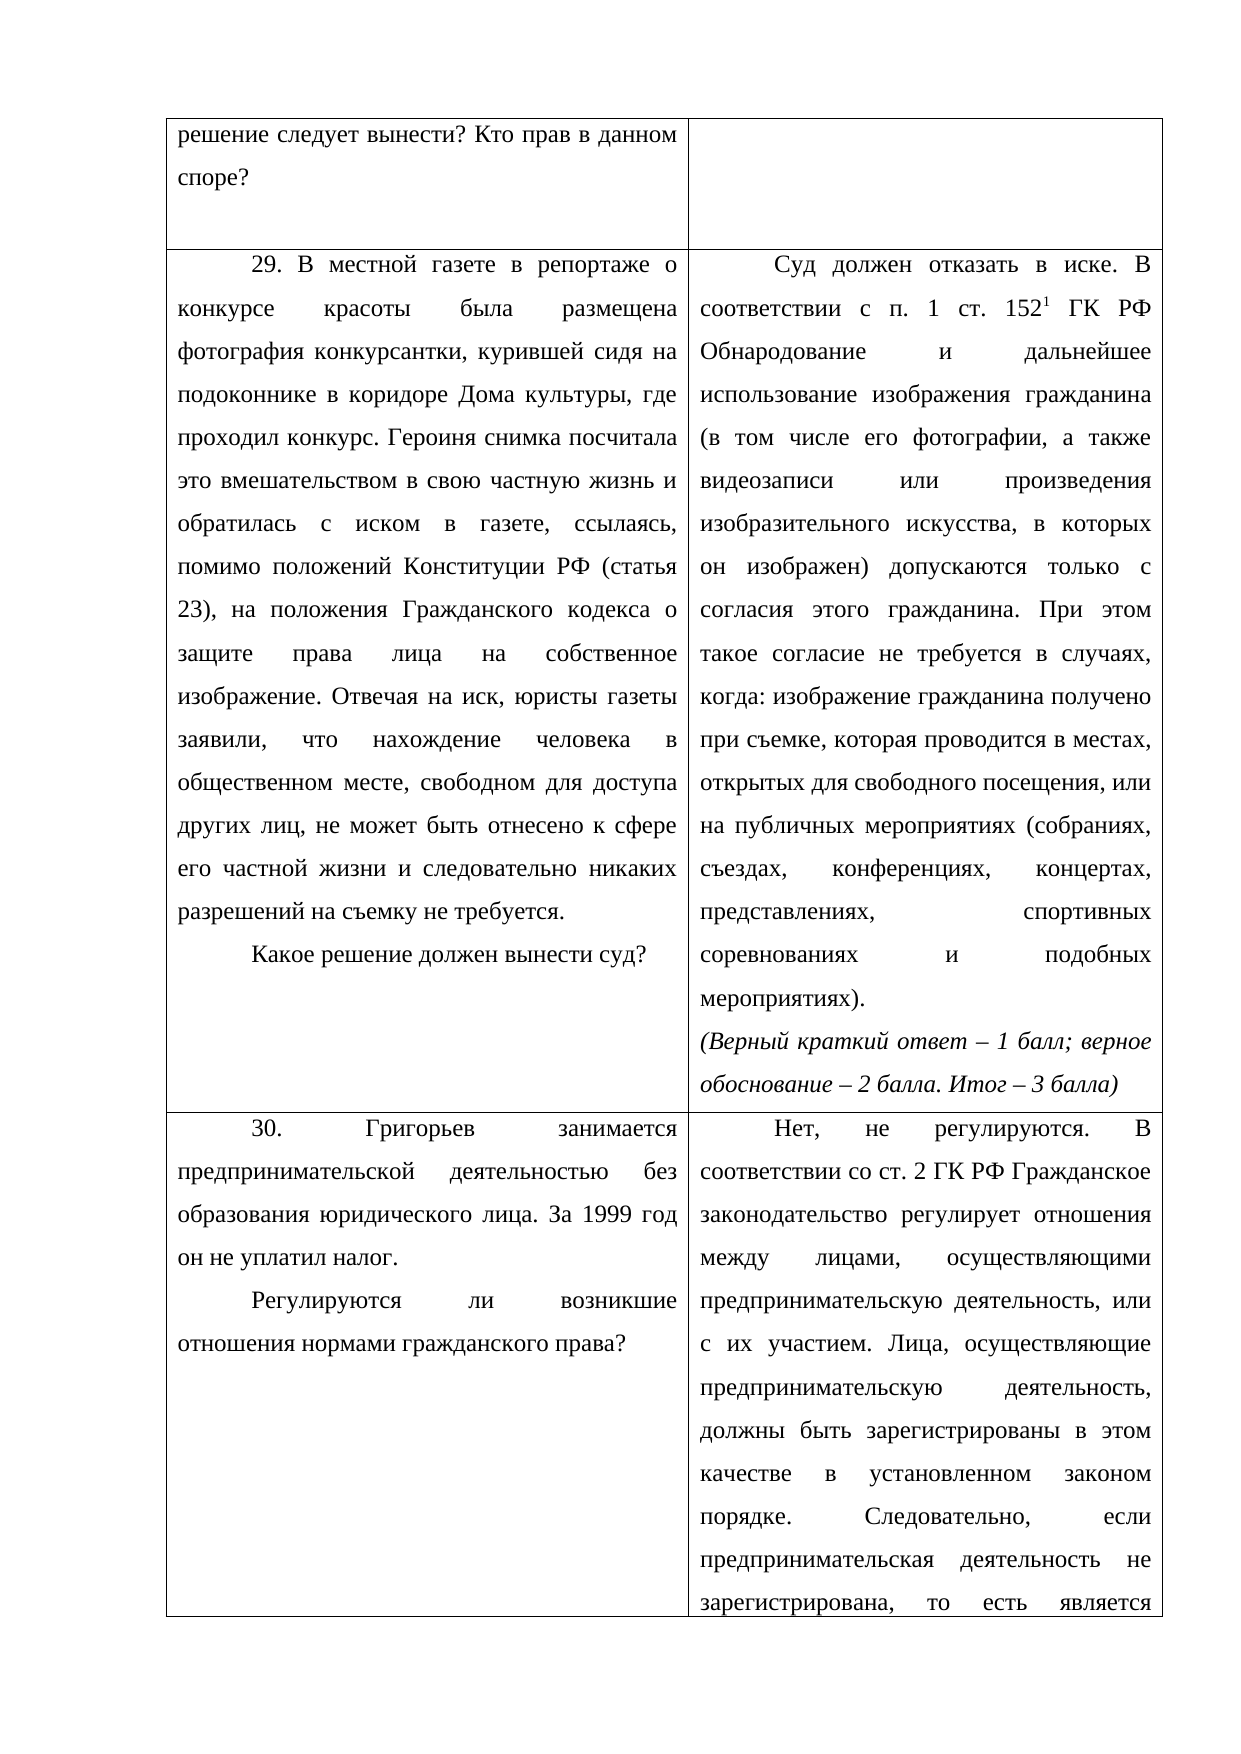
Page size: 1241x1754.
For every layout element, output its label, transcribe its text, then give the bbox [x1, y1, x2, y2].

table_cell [689, 1113, 1162, 1616]
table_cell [167, 119, 688, 248]
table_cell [689, 119, 1162, 248]
table_cell Суд должен отказать в иске. В соответствии с п. 1 ст. 1521 ГК РФ Обнародование и дальнейшее использование изображения гражданина (в том числе его фотографии, а также видеозаписи или произведения изобразительного искусства, в которых он изображен) допускаются только с согласия этого гражданина. При этом такое согласие не требуется в случаях, когда: изображение гражданина получено при съемке, которая проводится в местах, открытых для свободного посещения, или на публичных мероприятиях (собраниях, съездах, конференциях, концертах, представлениях, спортивных соревнованиях и подобных мероприятиях). (Верный краткий ответ – 1 балл; верное обоснование – 2 балла. Итог – 3 балла) [689, 250, 1162, 1112]
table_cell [167, 1113, 688, 1616]
table_cell 29. В местной газете в репортаже о конкурсе красоты была размещена фотография конкурсантки, курившей сидя на подоконнике в коридоре Дома культуры, где проходил конкурс. Героиня снимка посчитала это вмешательством в свою частную жизнь и обратилась с иском в газете, ссылаясь, помимо положений Конституции РФ (статья 23), на положения Гражданского кодекса о защите права лица на собственное изображение. Отвечая на иск, юристы газеты заявили, что нахождение человека в общественном месте, свободном для доступа других лиц, не может быть отнесено к сфере его частной жизни и следовательно никаких разрешений на съемку не требуется. Какое решение должен вынести суд? [167, 250, 688, 1112]
